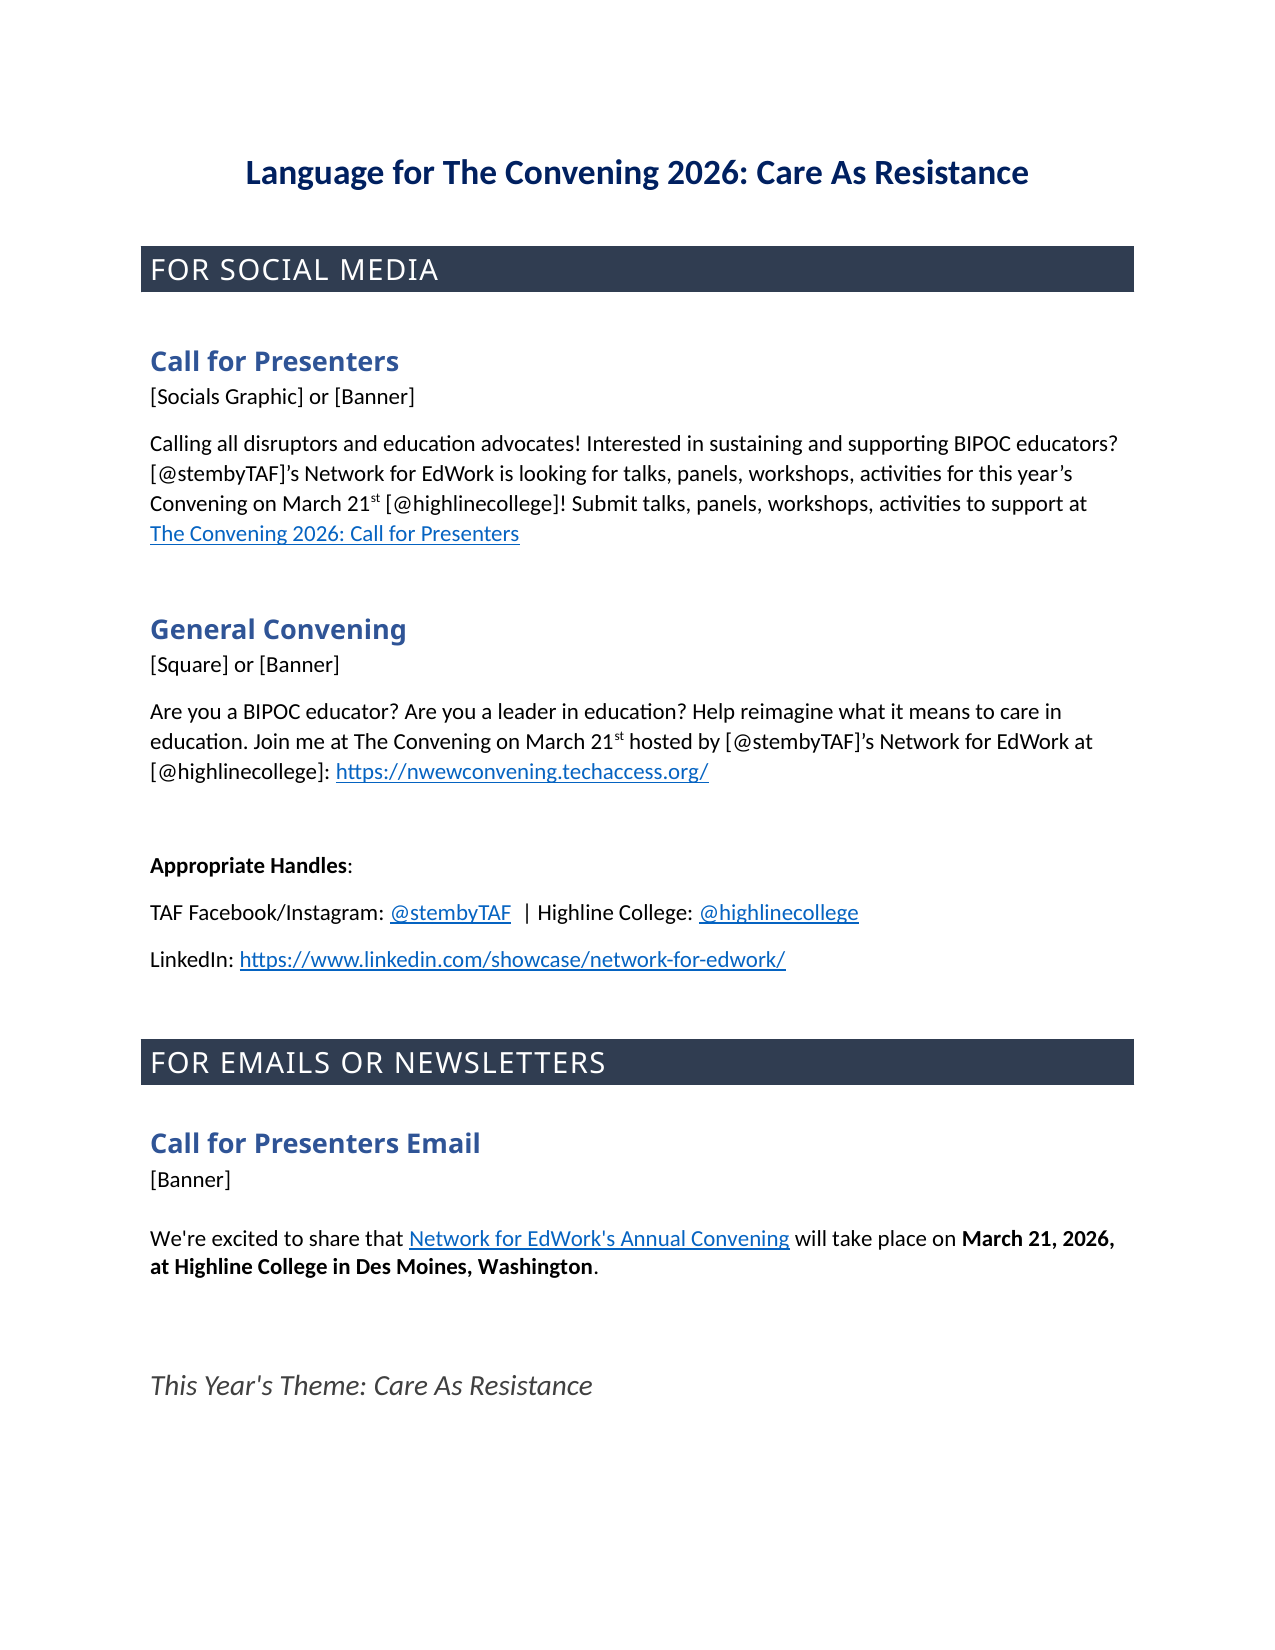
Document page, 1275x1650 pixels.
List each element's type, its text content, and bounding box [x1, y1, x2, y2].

text [Square] or [Banner] [150, 650, 1125, 678]
subtitle Call for Presenters Email [150, 1125, 1125, 1162]
subtitle FOR SOCIAL MEDIA [142, 248, 1133, 291]
text [Banner] [150, 1165, 1125, 1193]
subtitle Call for Presenters [150, 302, 1125, 379]
text Appropriate Handles: [150, 851, 1125, 879]
text [Socials Graphic] or [Banner] [150, 382, 1125, 410]
title This Year's Theme: Care As Resistance [150, 1367, 1125, 1402]
text We're excited to share that Network for EdWork's Annual Convening will take place on March 21, 2026, at Highline College in Des Moines, Washington. [150, 1224, 1125, 1280]
text LinkedIn: https://www.linkedin.com/showcase/network-for-edwork/ [150, 945, 1125, 973]
subtitle FOR EMAILS OR NEWSLETTERS [142, 1040, 1133, 1084]
text Language for The Convening 2026: Care As Resistance [150, 150, 1125, 193]
text TAF Facebook/Instagram: @stembyTAF | Highline College: @highlinecollege [150, 898, 1125, 926]
subtitle General Convening [150, 610, 1125, 647]
text Calling all disruptors and education advocates! Interested in sustaining and supporting BIPOC educators? [@stembyTAF]’s Network for EdWork is looking for talks, panels, workshops, activities for this year’s Convening on March 21st [@highlinecollege]! Submit talks, panels, workshops, activities to support at The Convening 2026: Call for Presenters [150, 429, 1125, 548]
text Are you a BIPOC educator? Are you a leader in education? Help reimagine what it means to care in education. Join me at The Convening on March 21st hosted by [@stembyTAF]’s Network for EdWork at [@highlinecollege]: https://nwewconvening.techaccess.org/ [150, 697, 1125, 786]
